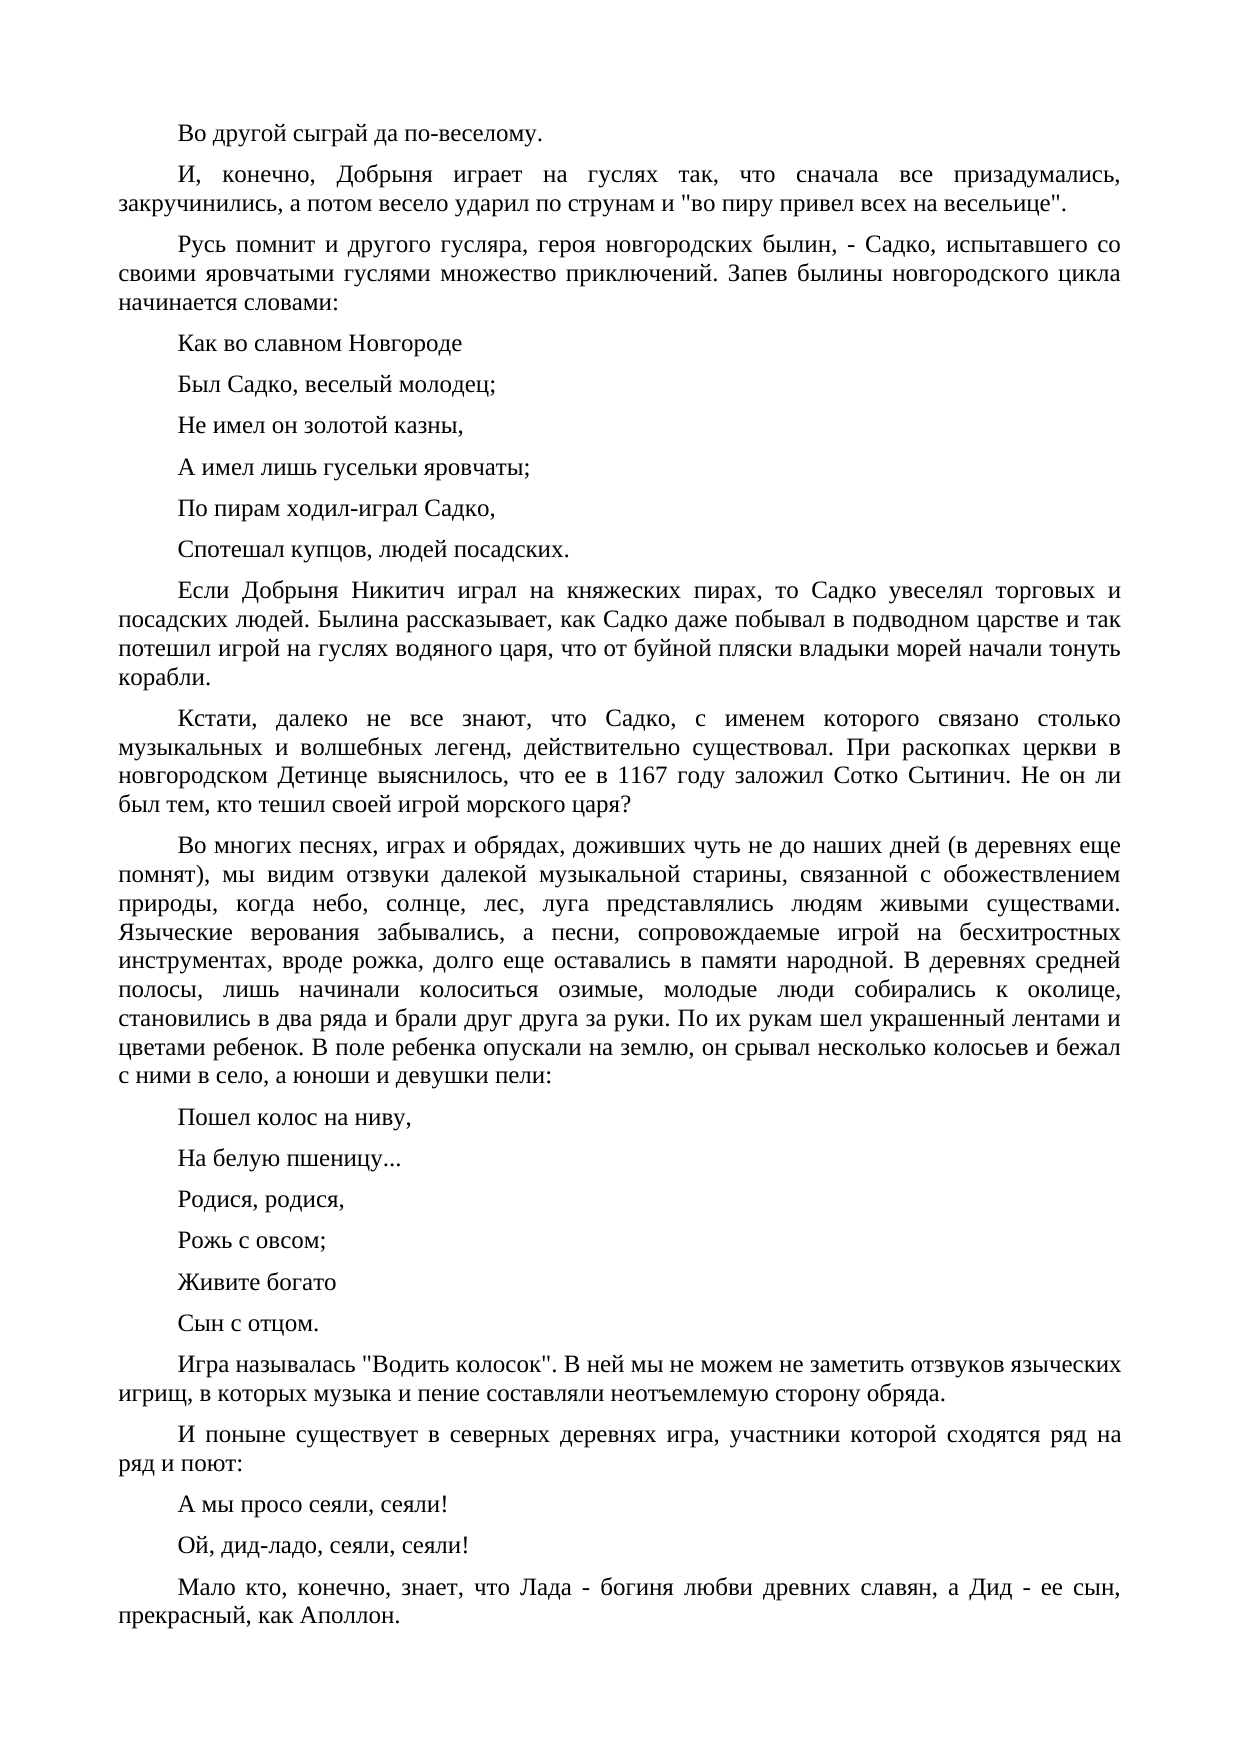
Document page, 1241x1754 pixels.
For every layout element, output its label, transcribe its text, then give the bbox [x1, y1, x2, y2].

text Рожь с овсом; [118, 1226, 1122, 1254]
text И, конечно, Добрыня играет на гуслях так, что сначала все призадумались, закручинились, а потом весело ударил по струнам и "во пиру привел всех на весельице". [118, 159, 1122, 217]
text Игра называлась "Водить колосок". В ней мы не можем не заметить отзвуков языческих игрищ, в которых музыка и пение составляли неотъемлемую сторону обряда. [118, 1349, 1122, 1407]
text Кстати, далеко не все знают, что Садко, с именем которого связано столько музыкальных и волшебных легенд, действительно существовал. При раскопках церкви в новгородском Детинце выяснилось, что ее в 1167 году заложил Сотко Сытинич. Не он ли был тем, кто тешил своей игрой морского царя? [118, 703, 1122, 818]
text Не имел он золотой казны, [118, 411, 1122, 439]
text Если Добрыня Никитич играл на княжеских пирах, то Садко увеселял торговых и посадских людей. Былина рассказывает, как Садко даже побывал в подводном царстве и так потешил игрой на гуслях водяного царя, что от буйной пляски владыки морей начали тонуть корабли. [118, 576, 1122, 691]
text Спотешал купцов, людей посадских. [118, 534, 1122, 563]
text На белую пшеницу... [118, 1143, 1122, 1172]
text Пошел колос на ниву, [118, 1102, 1122, 1131]
text Во другой сыграй да по-веселому. [118, 118, 1122, 147]
text Родися, родися, [118, 1184, 1122, 1213]
text Мало кто, конечно, знает, что Лада - богиня любви древних славян, а Дид - ее сын, прекрасный, как Аполлон. [118, 1572, 1122, 1629]
text А мы просо сеяли, сеяли! [118, 1489, 1122, 1518]
text А имел лишь гусельки яровчаты; [118, 452, 1122, 481]
text Ой, дид-ладо, сеяли, сеяли! [118, 1531, 1122, 1559]
text Живите богато [118, 1267, 1122, 1296]
text Во многих песнях, играх и обрядах, доживших чуть не до наших дней (в деревнях еще помнят), мы видим отзвуки далекой музыкальной старины, связанной с обожествлением природы, когда небо, солнце, лес, луга представлялись людям живыми существами. Языческие верования забывались, а песни, сопровождаемые игрой на бесхитростных инструментах, вроде рожка, долго еще оставались в памяти народной. В деревнях средней полосы, лишь начинали колоситься озимые, молодые люди собирались к околице, становились в два ряда и брали друг друга за руки. По их рукам шел украшенный лентами и цветами ребенок. В поле ребенка опускали на землю, он срывал несколько колосьев и бежал с ними в село, а юноши и девушки пели: [118, 831, 1122, 1089]
text Как во славном Новгороде [118, 328, 1122, 357]
text Был Садко, веселый молодец; [118, 369, 1122, 398]
text И поныне существует в северных деревнях игра, участники которой сходятся ряд на ряд и поют: [118, 1419, 1122, 1477]
text Сын с отцом. [118, 1308, 1122, 1337]
text По пирам ходил-играл Садко, [118, 493, 1122, 522]
text Русь помнит и другого гусляра, героя новгородских былин, - Садко, испытавшего со своими яровчатыми гуслями множество приключений. Запев былины новгородского цикла начинается словами: [118, 229, 1122, 316]
